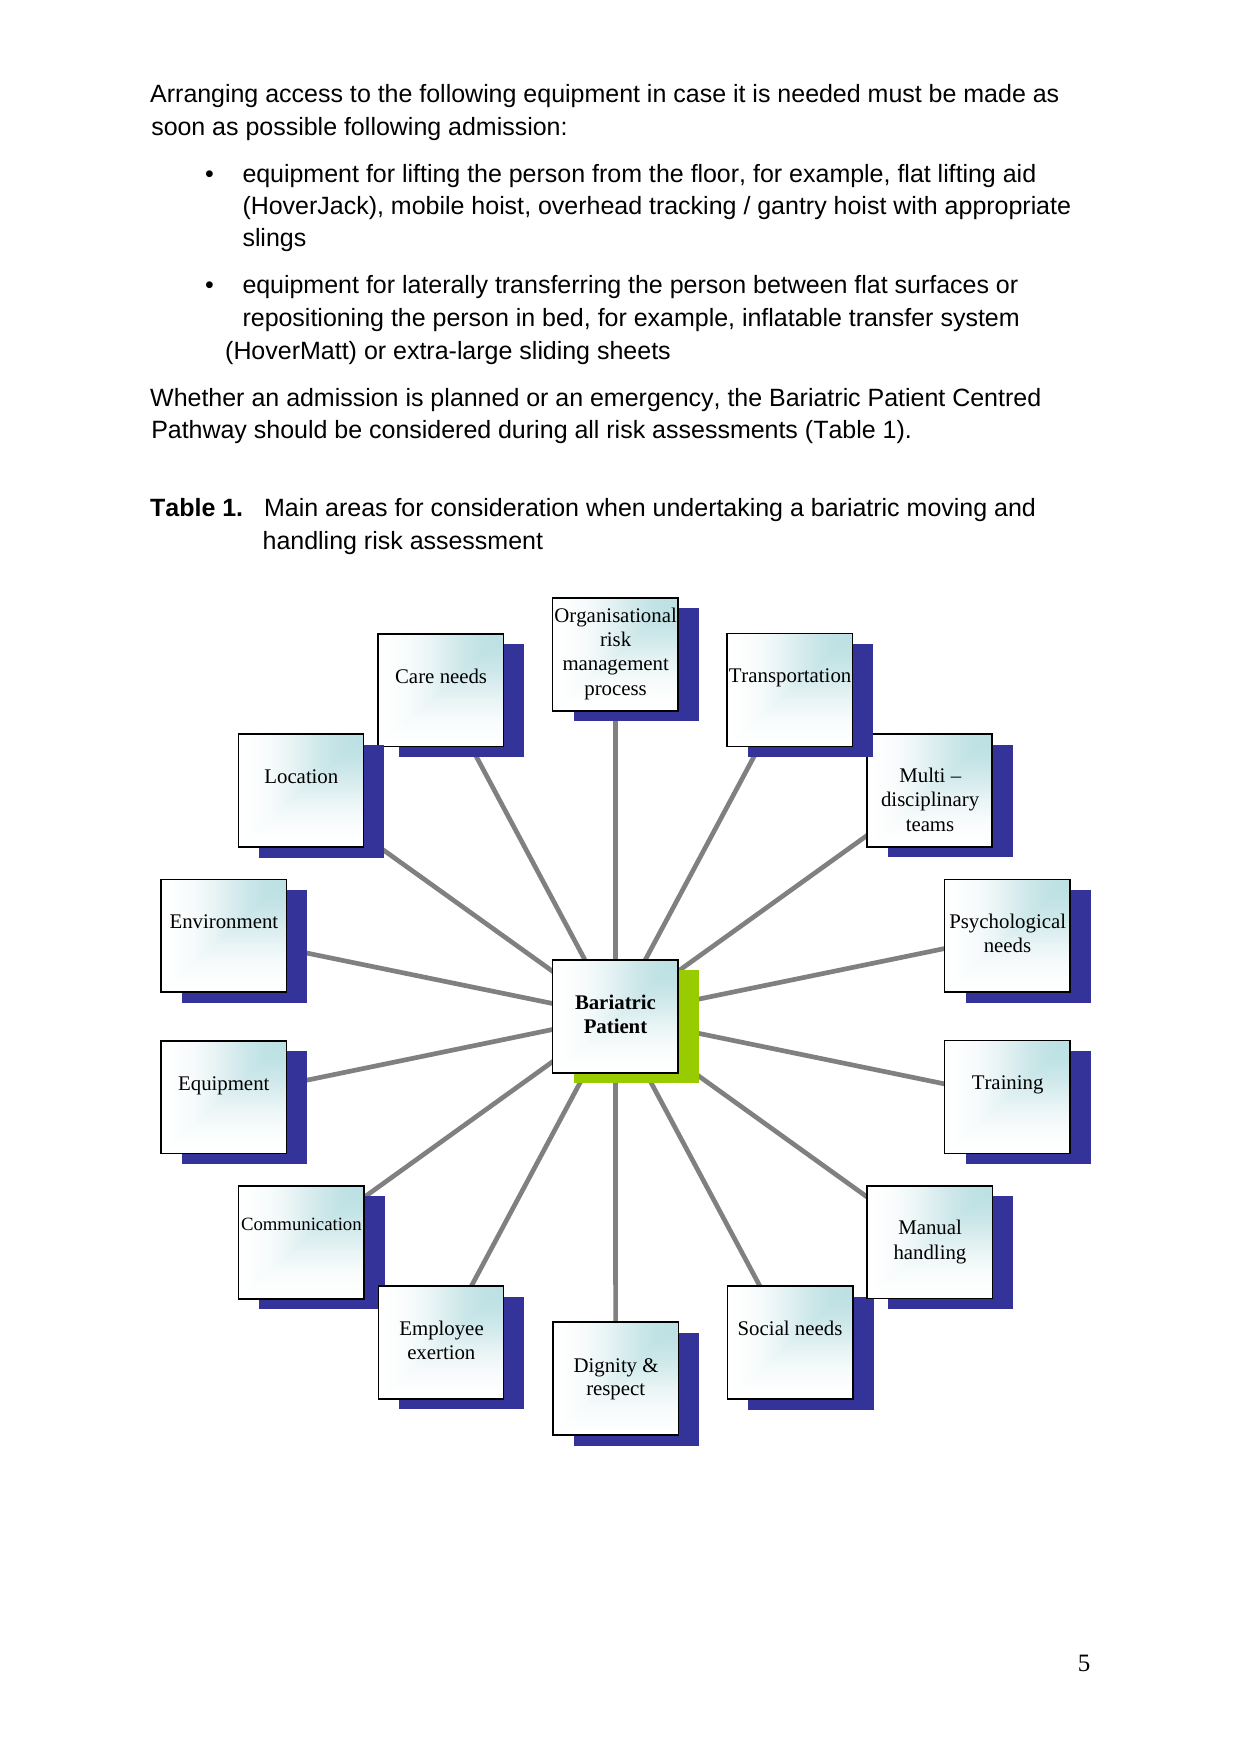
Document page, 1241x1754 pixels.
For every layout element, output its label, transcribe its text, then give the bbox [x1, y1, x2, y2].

text Arranging access to the following equipment in case it is needed must be made as soon as possible following admission: [150, 79, 1092, 140]
picture [162, 1042, 286, 1153]
picture [239, 1187, 363, 1298]
text (HoverMatt) or extra-large sliding sheets [225, 336, 1092, 364]
picture [554, 1323, 678, 1434]
picture [728, 634, 852, 746]
text Whether an admission is planned or an emergency, the Bariatric Patient Centred Pathway should be considered during all risk assessments (Table 1). [150, 383, 1092, 444]
picture [553, 961, 677, 1072]
picture [553, 599, 677, 710]
picture [379, 1287, 503, 1398]
list equipment for laterally transferring the person between flat surfaces or repositioning the person in bed, for example, inflatable transfer system [205, 270, 1092, 331]
picture [868, 1187, 992, 1298]
picture [162, 880, 286, 991]
picture [868, 735, 991, 846]
text Table 1. Main areas for consideration when undertaking a bariatric moving and handling risk assessment [150, 493, 1092, 554]
picture [945, 1041, 1069, 1153]
picture [379, 635, 503, 746]
picture [728, 1287, 852, 1398]
picture [945, 880, 1069, 991]
list equipment for lifting the person from the floor, for example, flat lifting aid (HoverJack), mobile hoist, overhead tracking / gantry hoist with appropriate slings [205, 159, 1092, 252]
picture [239, 735, 363, 846]
